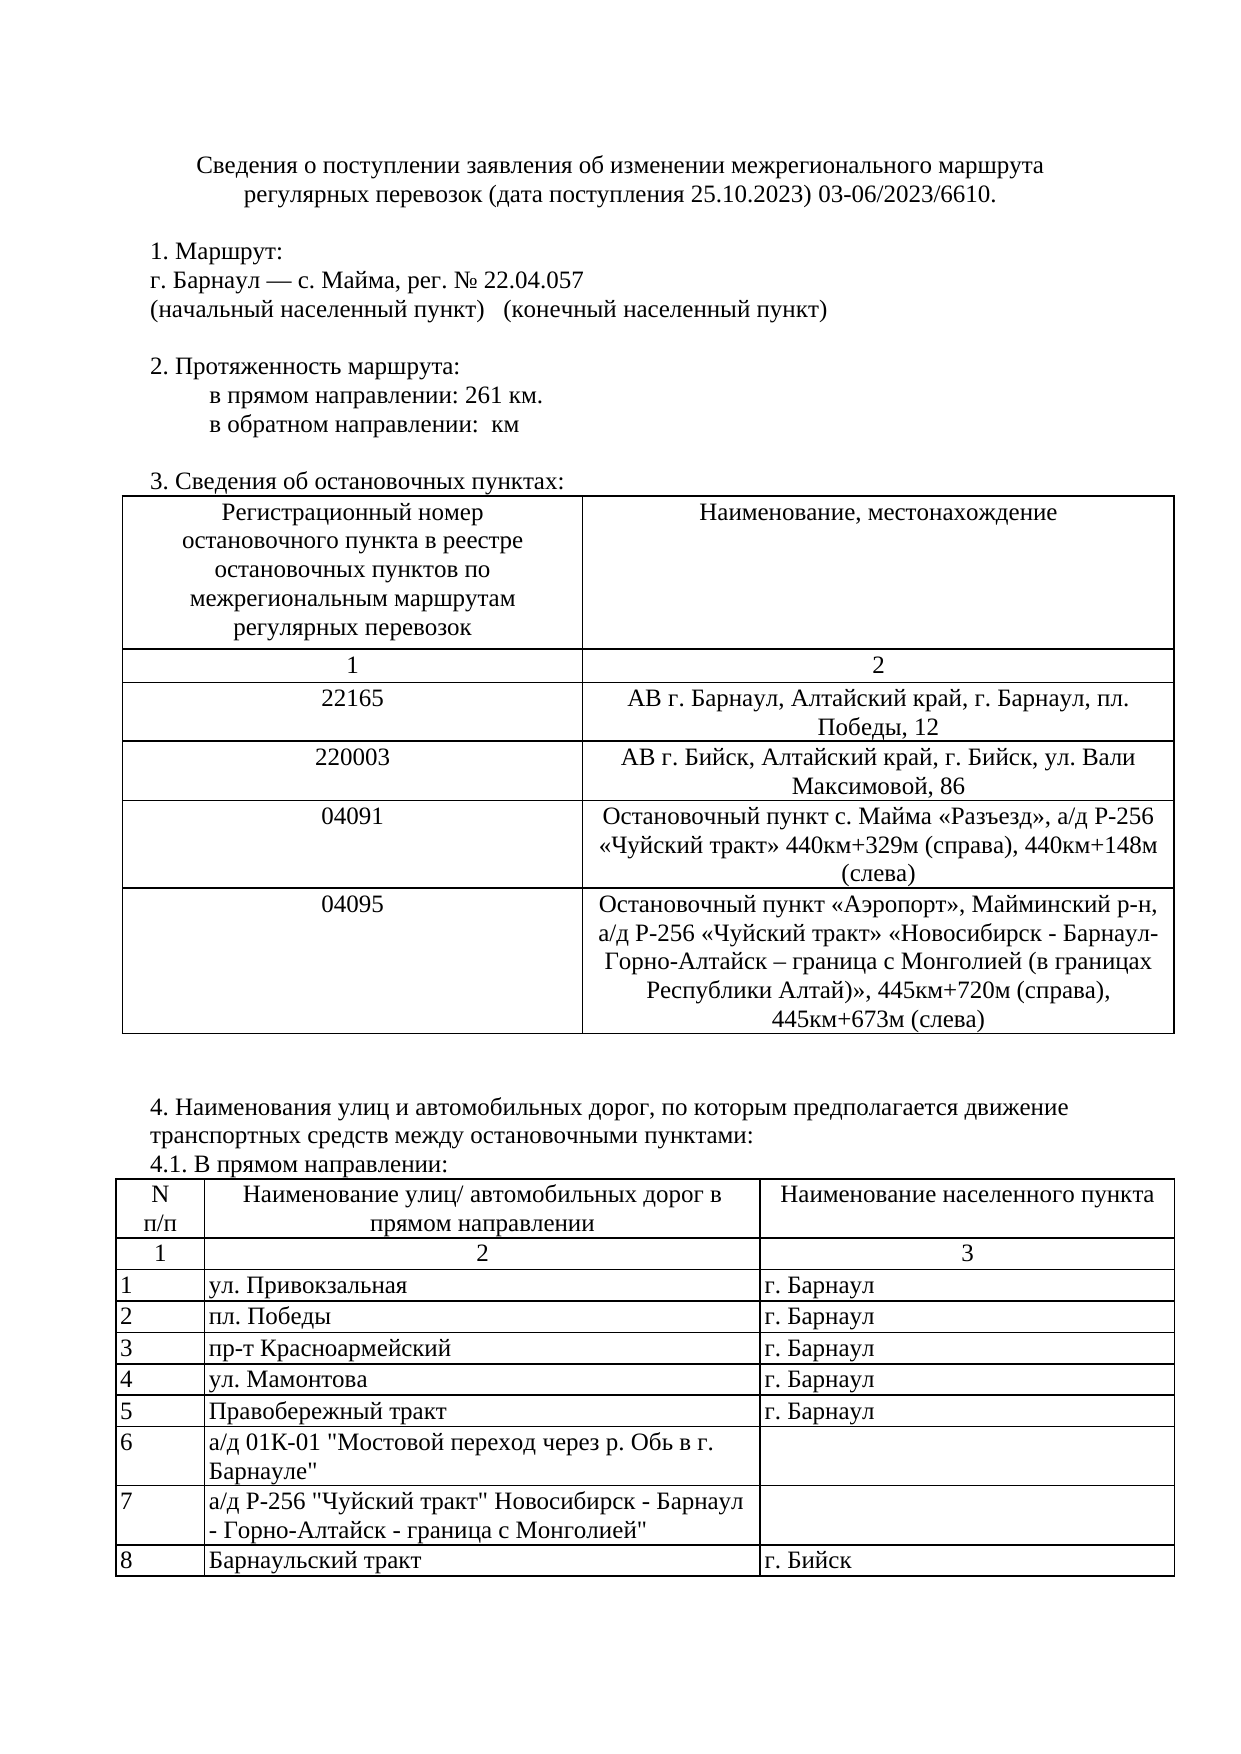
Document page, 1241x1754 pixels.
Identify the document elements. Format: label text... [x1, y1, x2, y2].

table_cell АВ г. Бийск, Алтайский край, г. Бийск, ул. Вали Максимовой, 86 [583, 742, 1173, 799]
text Сведения о поступлении заявления об изменении межрегионального маршрута регулярных перевозок (дата поступления 25.10.2023) 03-06/2023/6610. [150, 150, 1090, 207]
table_cell г. Барнаул [761, 1365, 1174, 1394]
table_cell 04091 [123, 801, 582, 887]
table_cell 6 [117, 1427, 204, 1485]
table_cell 8 [117, 1546, 204, 1575]
table_cell АВ г. Барнаул, Алтайский край, г. Барнаул, пл. Победы, 12 [583, 683, 1173, 740]
table_cell Правобережный тракт [205, 1396, 759, 1426]
table_cell Остановочный пункт с. Майма «Разъезд», а/д Р-256 «Чуйский тракт» 440км+329м (справа), 440км+148м (слева) [583, 801, 1173, 887]
table_cell 4 [117, 1365, 204, 1394]
table_cell 2 [205, 1239, 759, 1268]
table_cell 2 [583, 650, 1173, 681]
table_cell [761, 1427, 1174, 1485]
table_cell 2 [117, 1302, 204, 1331]
table_cell 7 [117, 1486, 204, 1544]
table_cell пл. Победы [205, 1302, 759, 1331]
table_header Наименование, местонахождение [583, 497, 1173, 648]
text (начальный населенный пункт) (конечный населенный пункт) [150, 294, 1090, 322]
table_cell [761, 1486, 1174, 1544]
text в обратном направлении: км [150, 409, 1090, 437]
text 4. Наименования улиц и автомобильных дорог, по которым предполагается движение транспортных средств между остановочными пунктами: [150, 1092, 1090, 1149]
table_header Наименование улиц/ автомобильных дорог в прямом направлении [205, 1180, 759, 1237]
text г. Барнаул — с. Майма, рег. № 22.04.057 [150, 265, 1090, 294]
table_cell г. Барнаул [761, 1396, 1174, 1426]
text 4.1. В прямом направлении: [150, 1149, 1090, 1178]
table_cell а/д Р-256 "Чуйский тракт" Новосибирск - Барнаул - Горно-Алтайск - граница с Монголией" [205, 1486, 759, 1544]
text 3. Сведения об остановочных пунктах: [150, 466, 1090, 495]
table_cell 1 [117, 1239, 204, 1268]
table_cell ул. Мамонтова [205, 1365, 759, 1394]
text в прямом направлении: 261 км. [150, 380, 1090, 409]
table_cell пр-т Красноармейский [205, 1333, 759, 1363]
table_cell 1 [117, 1270, 204, 1300]
table_cell 220003 [123, 742, 582, 799]
table_cell г. Барнаул [761, 1270, 1174, 1300]
table_cell 04095 [123, 889, 582, 1033]
table_cell ул. Привокзальная [205, 1270, 759, 1300]
table_cell 22165 [123, 683, 582, 740]
table_header N п/п [117, 1180, 204, 1237]
table_cell 5 [117, 1396, 204, 1426]
table_cell г. Бийск [761, 1546, 1174, 1575]
table_header Наименование населенного пункта [761, 1180, 1174, 1237]
table_cell Остановочный пункт «Аэропорт», Майминский р-н, а/д Р-256 «Чуйский тракт» «Новосибирск - Барнаул-Горно-Алтайск – граница с Монголией (в границах Республики Алтай)», 445км+720м (справа), 445км+673м (слева) [583, 889, 1173, 1033]
text 2. Протяженность маршрута: [150, 351, 1090, 380]
table_cell 3 [761, 1239, 1174, 1268]
table_cell Барнаульский тракт [205, 1546, 759, 1575]
text 1. Маршрут: [150, 236, 1090, 265]
table_cell г. Барнаул [761, 1333, 1174, 1363]
table_cell 3 [117, 1333, 204, 1363]
table_cell 1 [123, 650, 582, 681]
table_cell г. Барнаул [761, 1302, 1174, 1331]
table_header Регистрационный номер остановочного пункта в реестре остановочных пунктов по межрегиональным маршрутам регулярных перевозок [123, 497, 582, 648]
table_cell а/д 01К-01 "Мостовой переход через р. Обь в г. Барнауле" [205, 1427, 759, 1485]
